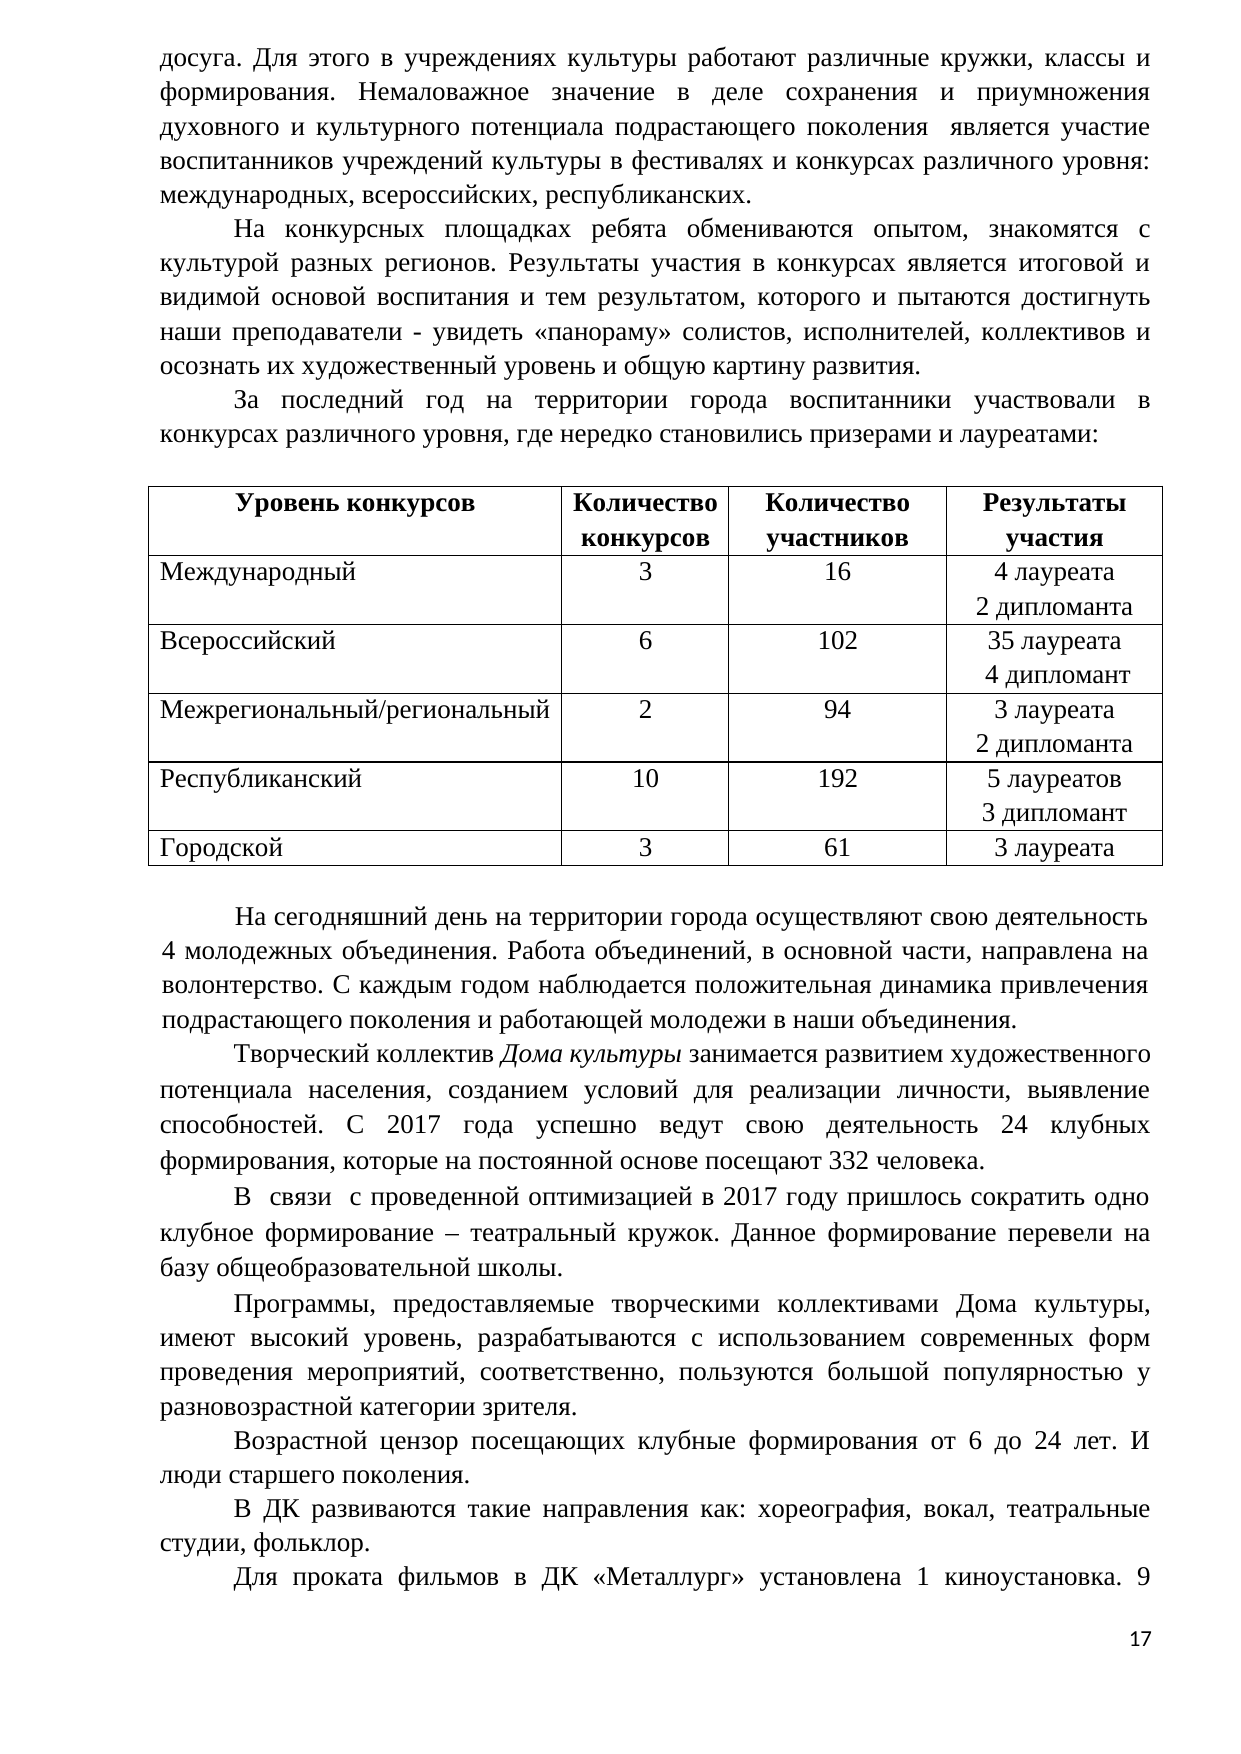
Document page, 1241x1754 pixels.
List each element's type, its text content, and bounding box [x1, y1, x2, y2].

table_cell 16 [729, 556, 946, 623]
table_header Результаты участия [947, 487, 1162, 554]
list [159, 1560, 1152, 1592]
text За последний год на территории города воспитанники участвовали в конкурсах различного уровня, где нередко становились призерами и лауреатами: [159, 383, 1152, 448]
table_cell 102 [729, 625, 946, 692]
table_cell 5 лауреатов 3 дипломант [947, 763, 1162, 830]
text Возрастной цензор посещающих клубные формирования от 6 до 24 лет. И люди старшего поколения. [159, 1424, 1152, 1489]
table_cell Городской [149, 831, 561, 865]
table_cell 61 [729, 831, 946, 865]
table_cell 192 [729, 763, 946, 830]
table_cell Республиканский [149, 763, 561, 830]
text Творческий коллектив Дома культуры занимается развитием художественного потенциала населения, созданием условий для реализации личности, выявление способностей. С 2017 года успешно ведут свою деятельность 24 клубных формирования, которые на постоянной основе посещают 332 человека. [159, 1037, 1152, 1175]
table_cell Всероссийский [149, 625, 561, 692]
table_cell 3 лауреата 2 дипломанта [947, 694, 1162, 761]
table_cell Межрегиональный/региональный [149, 694, 561, 761]
text Программы, предоставляемые творческими коллективами Дома культуры, имеют высокий уровень, разрабатываются с использованием современных форм проведения мероприятий, соответственно, пользуются большой популярностью у разновозрастной категории зрителя. [159, 1287, 1152, 1421]
table_cell 3 лауреата [947, 831, 1162, 865]
table_cell 3 [562, 556, 728, 623]
table_cell 35 лауреата 4 дипломант [947, 625, 1162, 692]
table_cell 3 [562, 831, 728, 865]
text В связи с проведенной оптимизацией в 2017 году пришлось сократить одно клубное формирование – театральный кружок. Данное формирование перевели на базу общеобразовательной школы. [159, 1180, 1152, 1282]
table_cell 4 лауреата 2 дипломанта [947, 556, 1162, 623]
table_cell Международный [149, 556, 561, 623]
table_header Уровень конкурсов [149, 487, 561, 554]
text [159, 41, 1152, 209]
text На конкурсных площадках ребята обмениваются опытом, знакомятся с культурой разных регионов. Результаты участия в конкурсах является итоговой и видимой основой воспитания и тем результатом, которого и пытаются достигнуть наши преподаватели - увидеть «панораму» солистов, исполнителей, коллективов и осознать их художественный уровень и общую картину развития. [159, 212, 1152, 380]
table_cell 2 [562, 694, 728, 761]
text На сегодняшний день на территории города осуществляют свою деятельность 4 молодежных объединения. Работа объединений, в основной части, направлена на волонтерство. С каждым годом наблюдается положительная динамика привлечения подрастающего поколения и работающей молодежи в наши объединения. [162, 900, 1149, 1034]
table_header Количество конкурсов [562, 487, 728, 554]
text В ДК развиваются такие направления как: хореография, вокал, театральные студии, фольклор. [159, 1492, 1152, 1557]
table_header Количество участников [729, 487, 946, 554]
table_cell 6 [562, 625, 728, 692]
table_cell 94 [729, 694, 946, 761]
table_cell 10 [562, 763, 728, 830]
